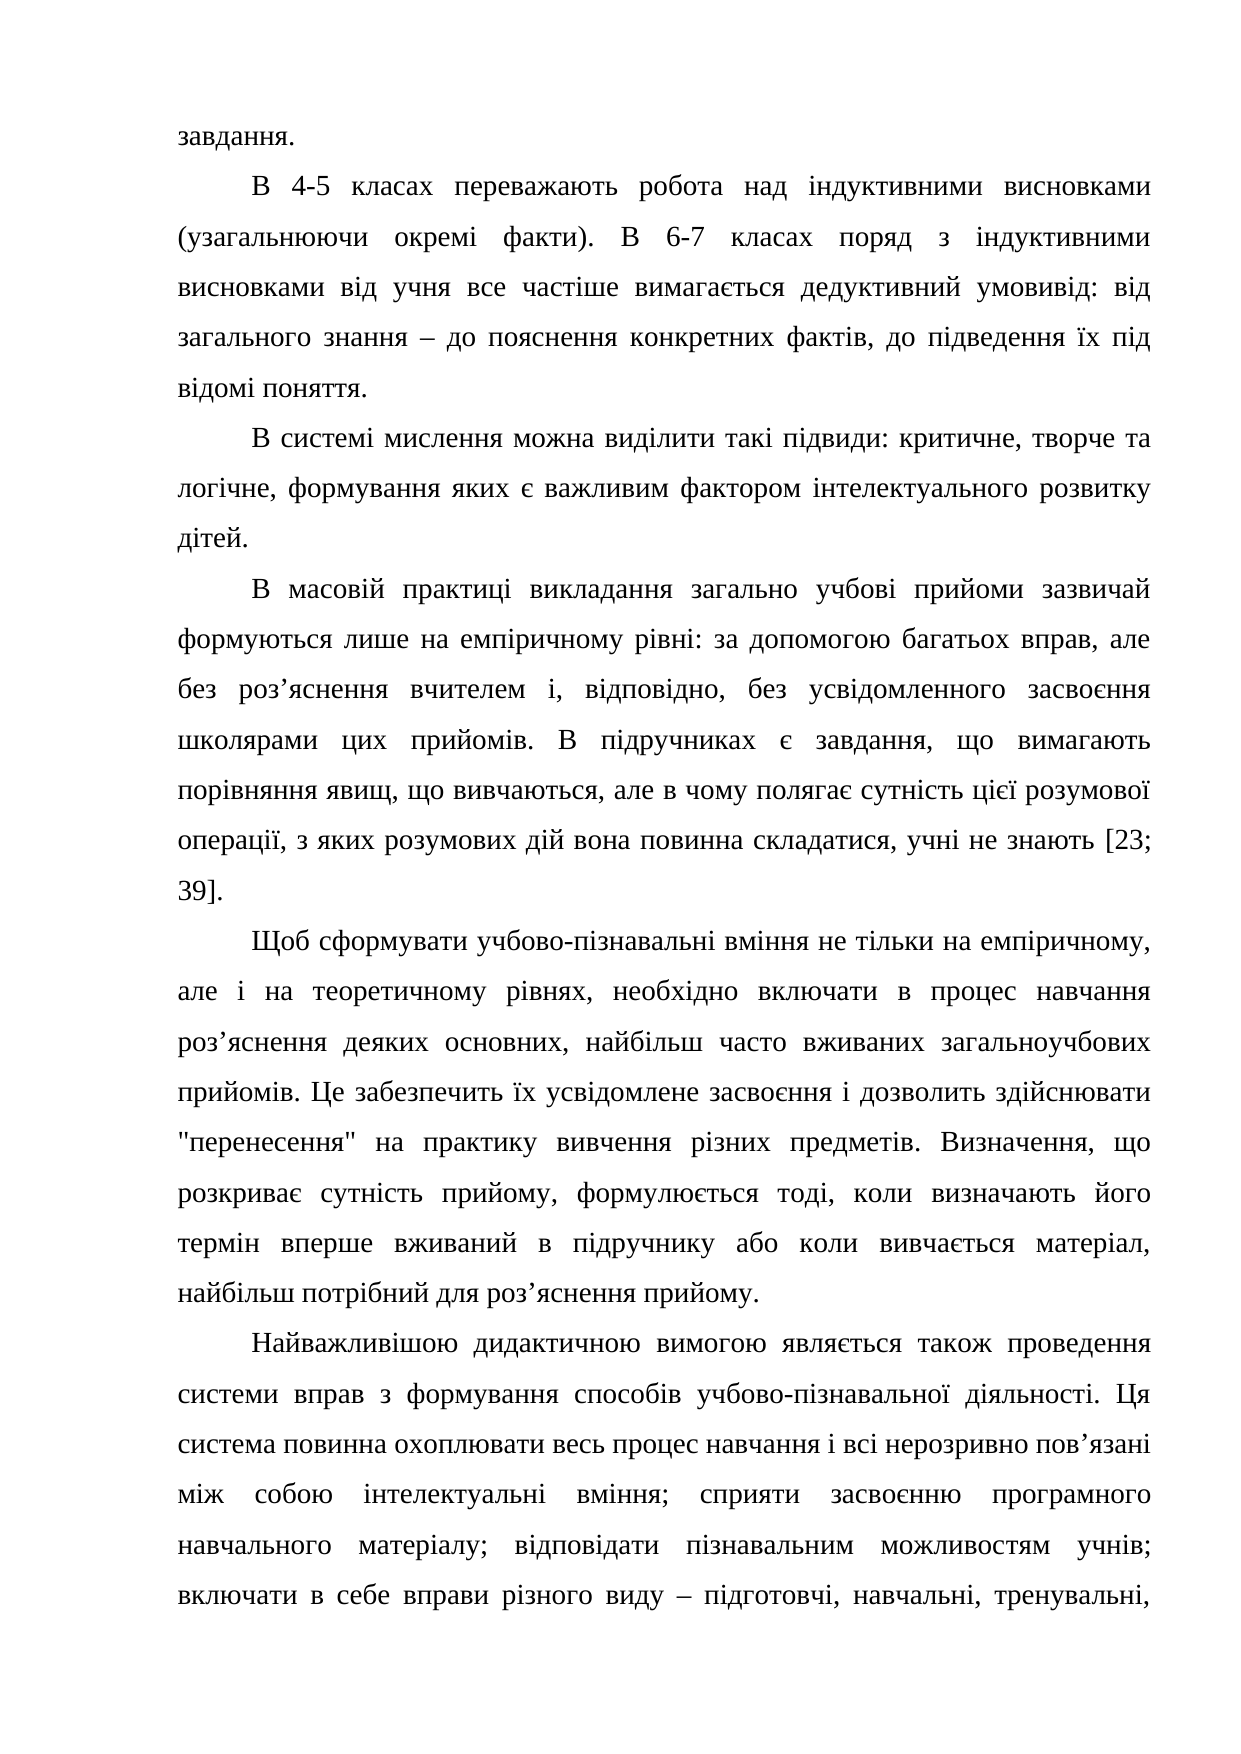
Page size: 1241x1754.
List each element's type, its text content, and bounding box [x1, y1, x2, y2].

text В масовій практиці викладання загально учбові прийоми зазвичай формуються лише на емпіричному рівні: за допомогою багатьох вправ, але без роз’яснення вчителем і, відповідно, без усвідомленного засвоєння школярами цих прийомів. В підручниках є завдання, що вимагають порівняння явищ, що вивчаються, але в чому полягає сутність цієї розумової операції, з яких розумових дій вона повинна складатися, учні не знають [23; 39]. [177, 571, 1152, 906]
text В 4-5 класах переважають робота над індуктивними висновками (узагальнюючи окремі факти). В 6-7 класах поряд з індуктивними висновками від учня все частіше вимагається дедуктивний умовивід: від загального знання – до пояснення конкретних фактів, до підведення їх під відомі поняття. [177, 168, 1152, 403]
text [177, 1326, 1152, 1611]
text В системі мислення можна виділити такі підвиди: критичне, творче та логічне, формування яких є важливим фактором інтелектуального розвитку дітей. [177, 420, 1152, 554]
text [177, 118, 1152, 152]
text Щоб сформувати учбово-пізнавальні вміння не тільки на емпіричному, але і на теоретичному рівнях, необхідно включати в процес навчання роз’яснення деяких основних, найбільш часто вживаних загальноучбових прийомів. Це забезпечить їх усвідомлене засвоєння і дозволить здійснювати "перенесення" на практику вивчення різних предметів. Визначення, що розкриває сутність прийому, формулюється тоді, коли визначають його термін вперше вживаний в підручнику або коли вивчається матеріал, найбільш потрібний для роз’яснення прийому. [177, 923, 1152, 1309]
